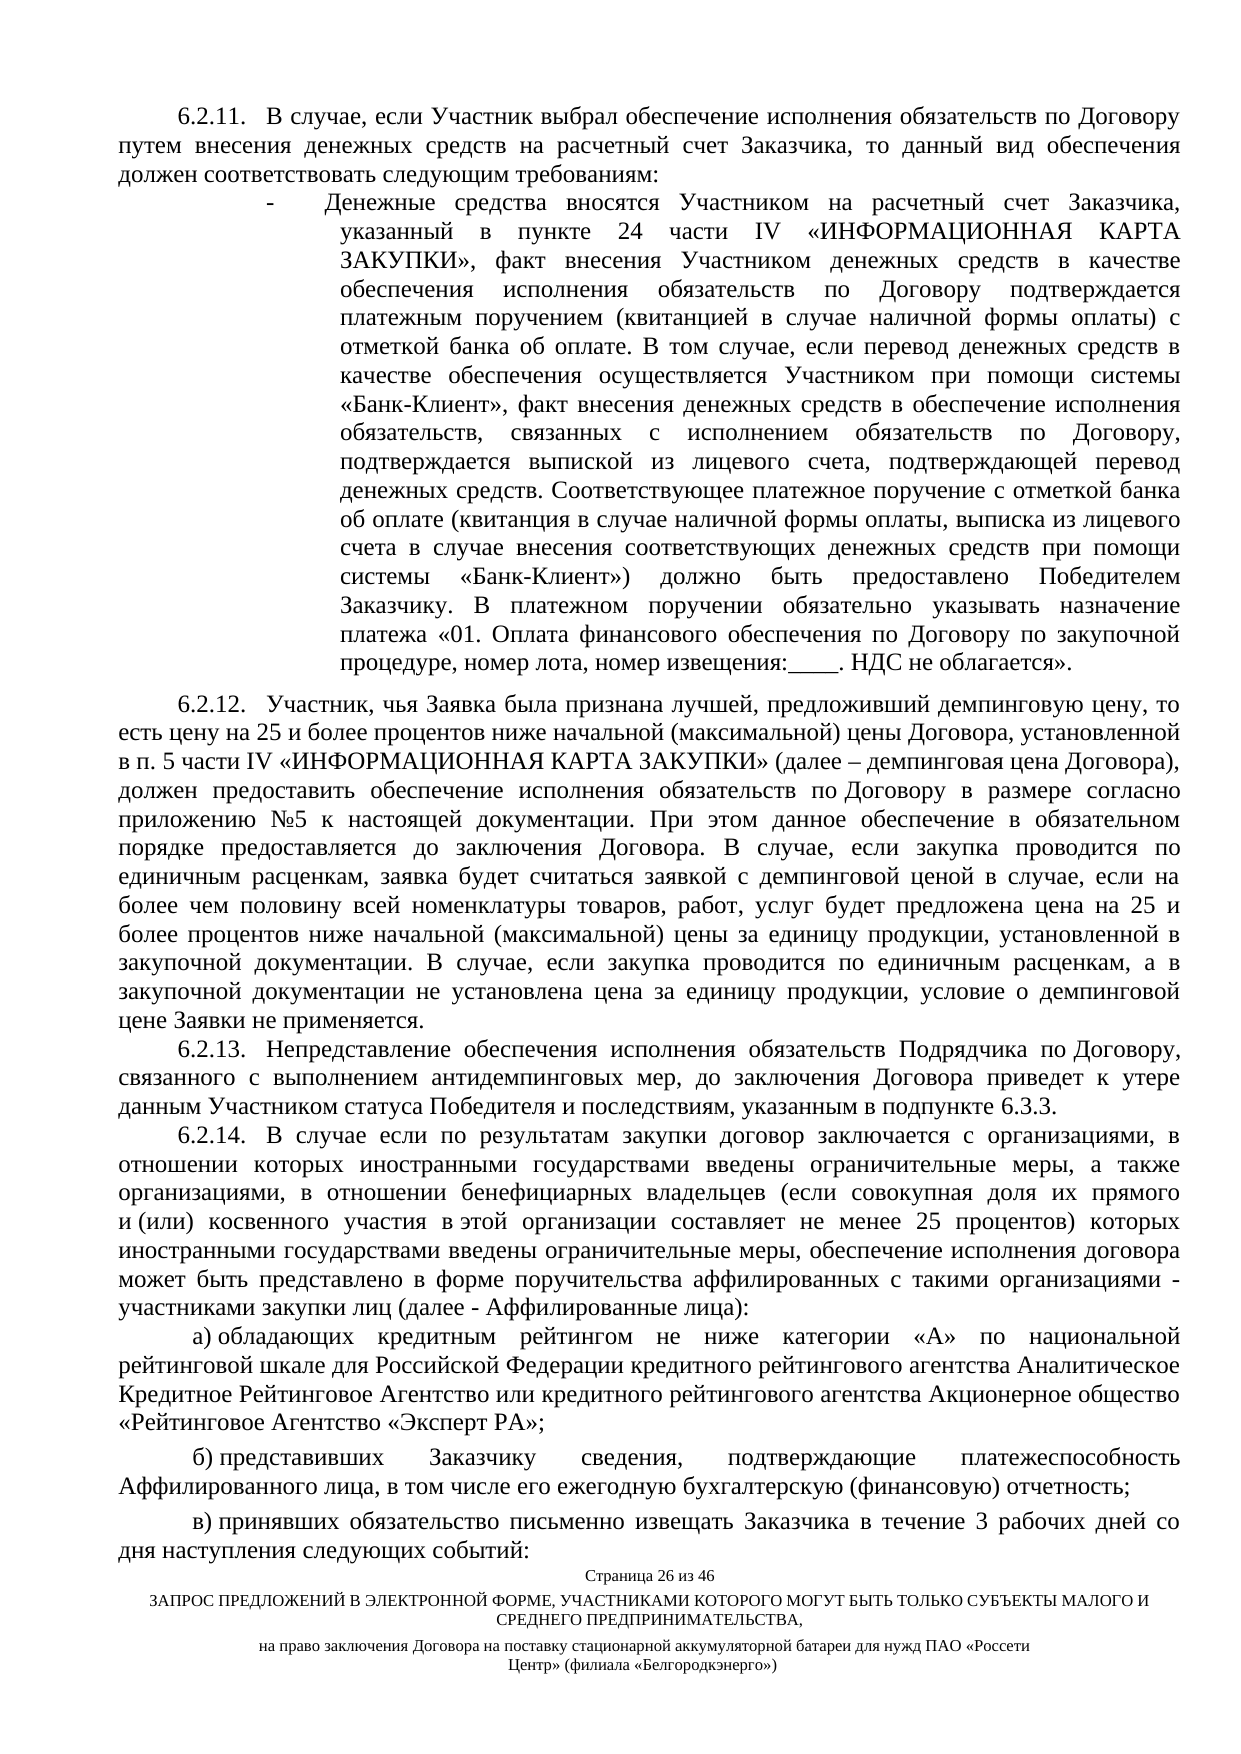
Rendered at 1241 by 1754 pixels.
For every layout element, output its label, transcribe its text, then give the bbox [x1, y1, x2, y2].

text а) обладающих кредитным рейтингом не ниже категории «А» по национальной рейтинговой шкале для Российской Федерации кредитного рейтингового агентства Аналитическое Кредитное Рейтинговое Агентство или кредитного рейтингового агентства Акционерное общество «Рейтинговое Агентство «Эксперт РА»; [118, 1321, 1181, 1436]
subtitle В случае если по результатам закупки договор заключается с организациями, в отношении которых иностранными государствами введены ограничительные меры, а также организациями, в отношении бенефициарных владельцев (если совокупная доля их прямого и (или) косвенного участия в этой организации составляет не менее 25 процентов) которых иностранными государствами введены ограничительные меры, обеспечение исполнения договора может быть представлено в форме поручительства аффилированных с такими организациями - участниками закупки лиц (далее - Аффилированные лица): [118, 1120, 1181, 1321]
list Денежные средства вносятся Участником на расчетный счет Заказчика, указанный в пункте 24 части IV «ИНФОРМАЦИОННАЯ КАРТА ЗАКУПКИ», факт внесения Участником денежных средств в качестве обеспечения исполнения обязательств по Договору подтверждается платежным поручением (квитанцией в случае наличной формы оплаты) с отметкой банка об оплате. В том случае, если перевод денежных средств в качестве обеспечения осуществляется Участником при помощи системы «Банк-Клиент», факт внесения денежных средств в обеспечение исполнения обязательств, связанных с исполнением обязательств по Договору, подтверждается выпиской из лицевого счета, подтверждающей перевод денежных средств. Соответствующее платежное поручение с отметкой банка об оплате (квитанция в случае наличной формы оплаты, выписка из лицевого счета в случае внесения соответствующих денежных средств при помощи системы «Банк-Клиент») должно быть предоставлено Победителем Заказчику. В платежном поручении обязательно указывать назначение платежа «01. Оплата финансового обеспечения по Договору по закупочной процедуре, номер лота, номер извещения:____. НДС не облагается». [266, 187, 1181, 676]
text б) представивших Заказчику сведения, подтверждающие платежеспособность Аффилированного лица, в том числе его ежегодную бухгалтерскую (финансовую) отчетность; [118, 1442, 1181, 1500]
text в) принявших обязательство письменно извещать Заказчика в течение 3 рабочих дней со дня наступления следующих событий: [118, 1506, 1181, 1564]
subtitle Участник, чья Заявка была признана лучшей, предложивший демпинговую цену, то есть цену на 25 и более процентов ниже начальной (максимальной) цены Договора, установленной в п. 5 части IV «ИНФОРМАЦИОННАЯ КАРТА ЗАКУПКИ» (далее – демпинговая цена Договора), должен предоставить обеспечение исполнения обязательств по Договору в размере согласно приложению №5 к настоящей документации. При этом данное обеспечение в обязательном порядке предоставляется до заключения Договора. В случае, если закупка проводится по единичным расценкам, заявка будет считаться заявкой с демпинговой ценой в случае, если на более чем половину всей номенклатуры товаров, работ, услуг будет предложена цена на 25 и более процентов ниже начальной (максимальной) цены за единицу продукции, установленной в закупочной документации. В случае, если закупка проводится по единичным расценкам, а в закупочной документации не установлена цена за единицу продукции, условие о демпинговой цене Заявки не применяется. [118, 689, 1181, 1034]
subtitle В случае, если Участник выбрал обеспечение исполнения обязательств по Договору путем внесения денежных средств на расчетный счет Заказчика, то данный вид обеспечения должен соответствовать следующим требованиям: [118, 101, 1181, 187]
subtitle Непредставление обеспечения исполнения обязательств Подрядчика по Договору, связанного с выполнением антидемпинговых мер, до заключения Договора приведет к утере данным Участником статуса Победителя и последствиям, указанным в подпункте 6.3.3. [118, 1034, 1181, 1120]
